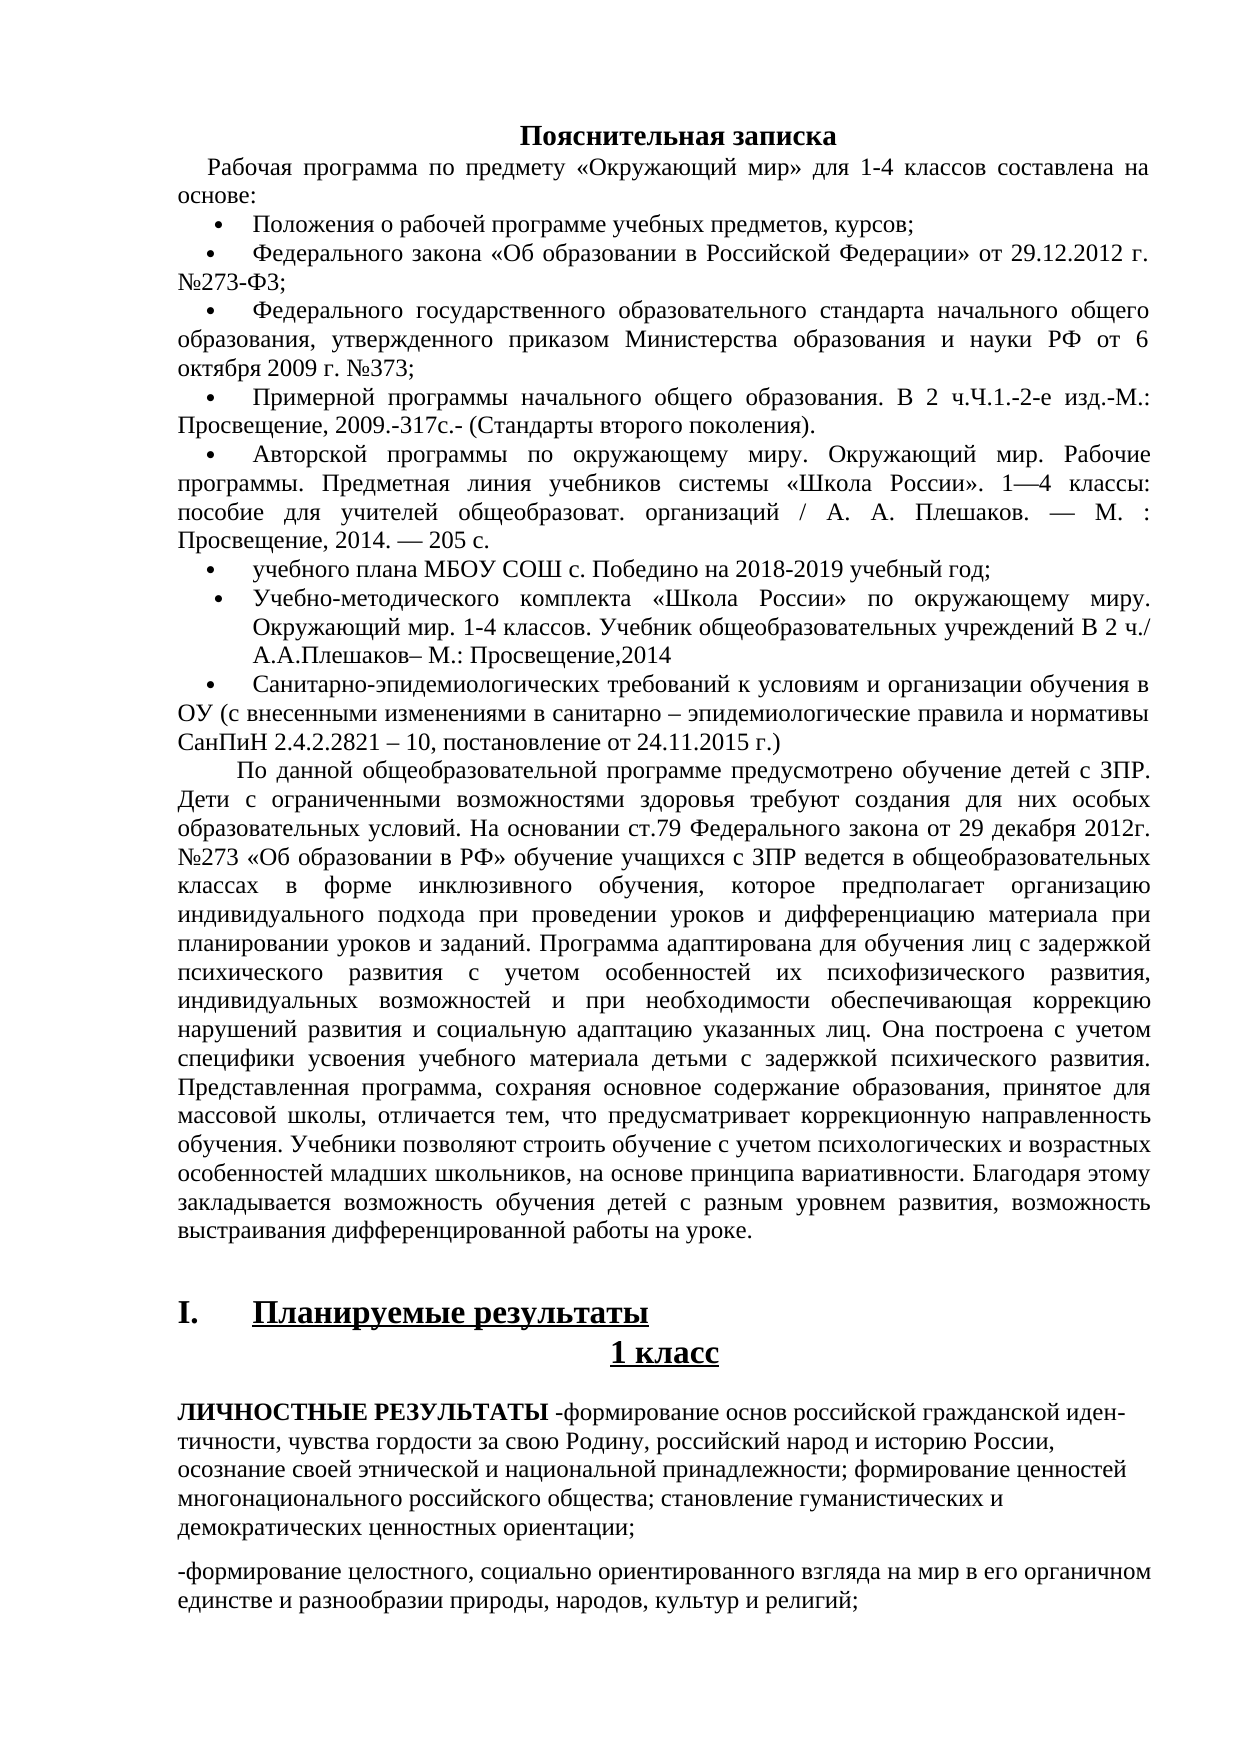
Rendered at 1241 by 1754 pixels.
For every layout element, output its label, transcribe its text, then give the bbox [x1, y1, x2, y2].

text 1 класс [177, 1332, 1152, 1370]
list Авторской программы по окружающему миру. Окружающий мир. Рабочие программы. Предметная линия учебников системы «Школа России». 1—4 классы: пособие для учителей общеобразоват. организаций / А. А. Плешаков. — М. : Просвещение, 2014. — 205 с. [177, 439, 1152, 554]
list Положения о рабочей программе учебных предметов, курсов; [215, 209, 1149, 238]
list Федерального закона «Об образовании в Российской Федерации» от 29.12.2012 г. №273-Ф3; [177, 238, 1149, 295]
list Санитарно-эпидемиологических требований к условиям и организации обучения в ОУ (с внесенными изменениями в санитарно – эпидемиологические правила и нормативы СанПиН 2.4.2.2821 – 10, постановление от 24.11.2015 г.) [177, 669, 1149, 755]
text -формирование целостного, социально ориентированного взгляда на мир в его органичном единстве и разнообразии природы, народов, культур и религий; [177, 1556, 1152, 1614]
text Рабочая программа по предмету «Окружающий мир» для 1-4 классов составлена на основе: [177, 152, 1149, 209]
list учебного плана МБОУ СОШ с. Победино на 2018-2019 учебный год; [177, 554, 1152, 583]
text ЛИЧНОСТНЫЕ РЕЗУЛЬТАТЫ -формирование основ российской гражданской идентичности, чувства гордости за свою Родину, российский народ и историю России, осознание своей этнической и национальной принадлежности; формирование ценностей многонационального российского общества; становление гуманистических и демократических ценностных ориентации; [177, 1397, 1152, 1541]
list Примерной программы начального общего образования. В 2 ч.Ч.1.-2-е изд.-М.: Просвещение, 2009.-317с.- (Стандарты второго поколения). [177, 382, 1152, 439]
text Пояснительная записка [177, 118, 1149, 152]
list Учебно-методического комплекта «Школа России» по окружающему миру. Окружающий мир. 1-4 классов. Учебник общеобразовательных учреждений В 2 ч./ А.А.Плешаков– М.: Просвещение,2014 [215, 583, 1152, 669]
text По данной общеобразовательной программе предусмотрено обучение детей с ЗПР. Дети с ограниченными возможностями здоровья требуют создания для них особых образовательных условий. На основании ст.79 Федерального закона от 29 декабря 2012г. №273 «Об образовании в РФ» обучение учащихся с ЗПР ведется в общеобразовательных классах в форме инклюзивного обучения, которое предполагает организацию индивидуального подхода при проведении уроков и дифференциацию материала при планировании уроков и заданий. Программа адаптирована для обучения лиц с задержкой психического развития с учетом особенностей их психофизического развития, индивидуальных возможностей и при необходимости обеспечивающая коррекцию нарушений развития и социальную адаптацию указанных лиц. Она построена с учетом специфики усвоения учебного материала детьми с задержкой психического развития. Представленная программа, сохраняя основное содержание образования, принятое для массовой школы, отличается тем, что предусматривает коррекционную направленность обучения. Учебники позволяют строить обучение с учетом психологических и возрастных особенностей младших школьников, на основе принципа вариативности. Благодаря этому закладывается возможность обучения детей с разным уровнем развития, возможность выстраивания дифференцированной работы на уроке. [177, 755, 1152, 1244]
list Планируемые результаты [177, 1292, 1152, 1330]
list Федерального государственного образовательного стандарта начального общего образования, утвержденного приказом Министерства образования и науки РФ от 6 октября 2009 г. №373; [177, 295, 1149, 382]
